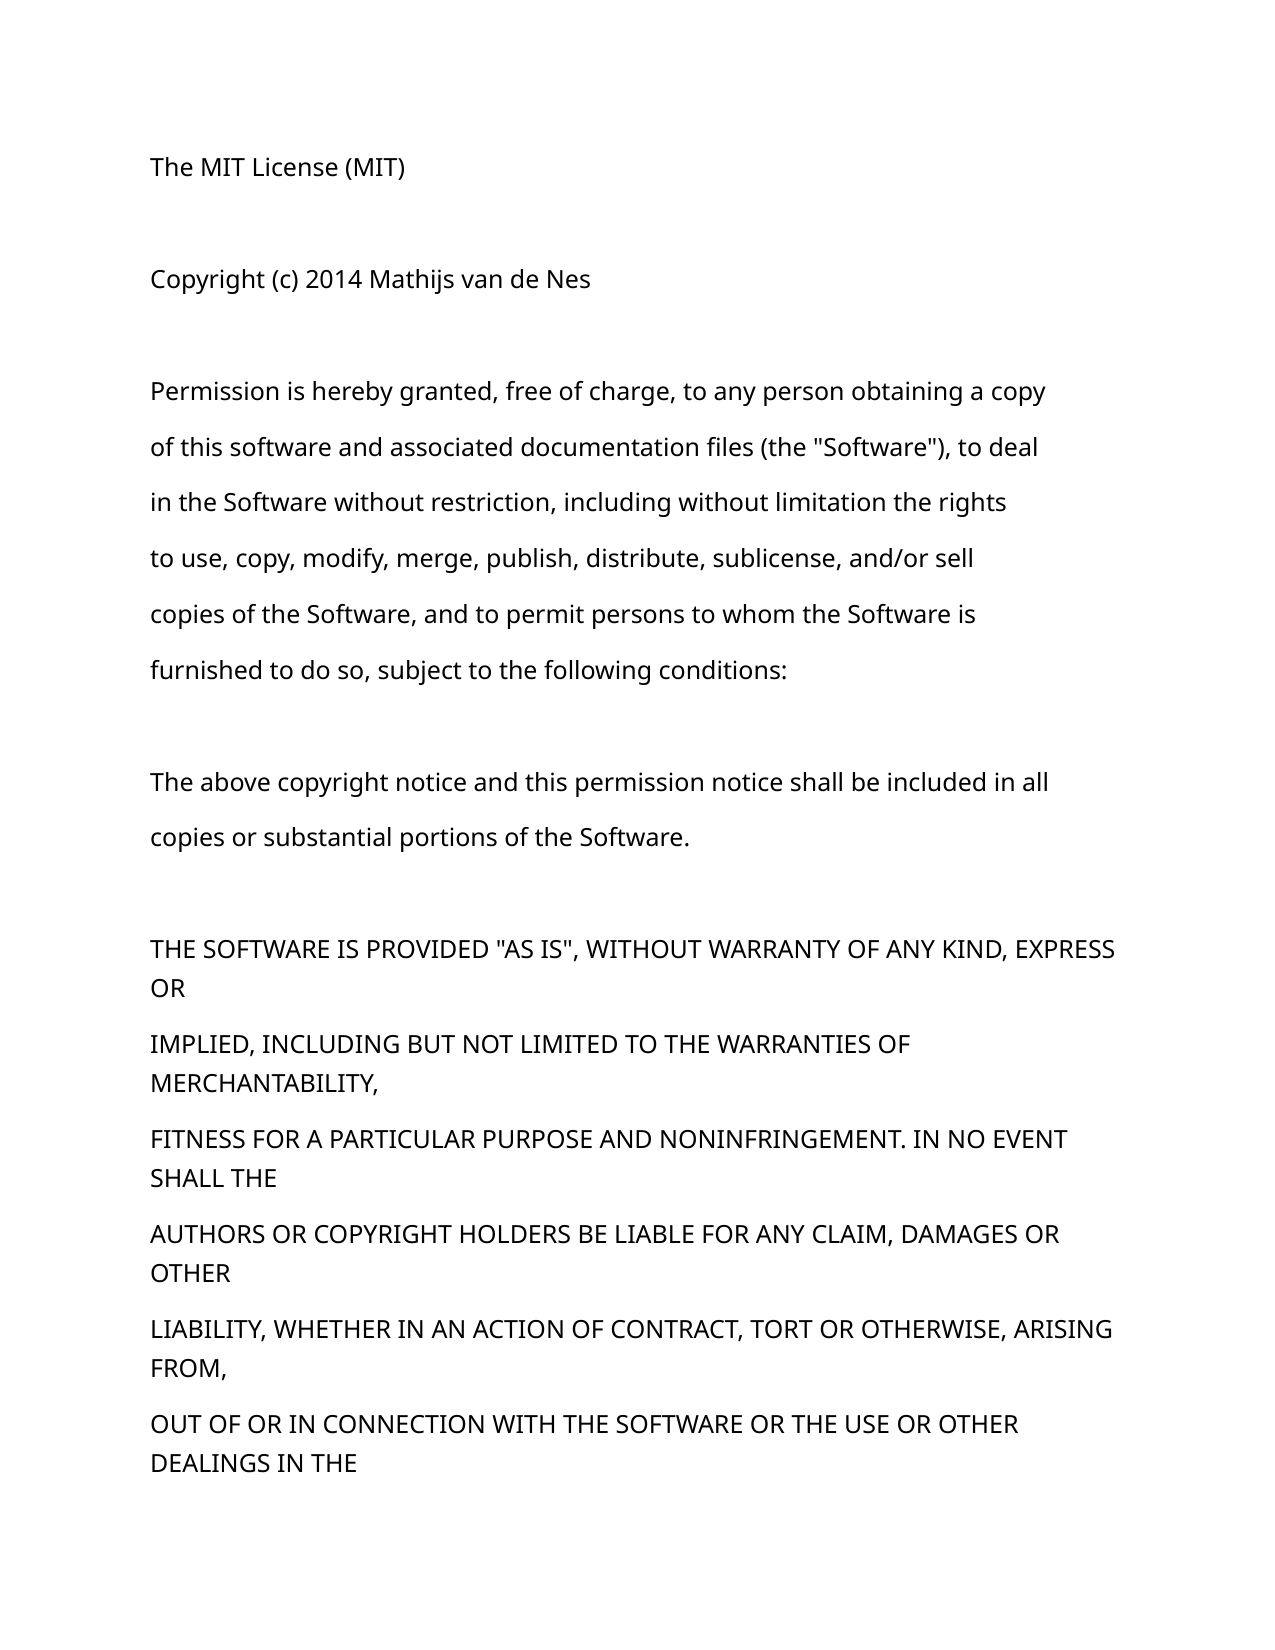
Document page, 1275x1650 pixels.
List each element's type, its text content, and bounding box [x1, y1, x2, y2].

text The MIT License (MIT) [150, 150, 1125, 184]
text FITNESS FOR A PARTICULAR PURPOSE AND NONINFRINGEMENT. IN NO EVENT SHALL THE [150, 1122, 1125, 1195]
text AUTHORS OR COPYRIGHT HOLDERS BE LIABLE FOR ANY CLAIM, DAMAGES OR OTHER [150, 1217, 1125, 1290]
text of this software and associated documentation files (the "Software"), to deal [150, 429, 1125, 463]
text OUT OF OR IN CONNECTION WITH THE SOFTWARE OR THE USE OR OTHER DEALINGS IN THE [150, 1407, 1125, 1480]
text The above copyright notice and this permission notice shall be included in all [150, 764, 1125, 798]
text copies of the Software, and to permit persons to whom the Software is [150, 597, 1125, 631]
text furnished to do so, subject to the following conditions: [150, 652, 1125, 687]
text Copyright (c) 2014 Mathijs van de Nes [150, 262, 1125, 296]
text Permission is hereby granted, free of charge, to any person obtaining a copy [150, 373, 1125, 407]
text to use, copy, modify, merge, publish, distribute, sublicense, and/or sell [150, 541, 1125, 575]
text IMPLIED, INCLUDING BUT NOT LIMITED TO THE WARRANTIES OF MERCHANTABILITY, [150, 1027, 1125, 1100]
text LIABILITY, WHETHER IN AN ACTION OF CONTRACT, TORT OR OTHERWISE, ARISING FROM, [150, 1312, 1125, 1385]
text in the Software without restriction, including without limitation the rights [150, 485, 1125, 519]
text copies or substantial portions of the Software. [150, 820, 1125, 854]
text THE SOFTWARE IS PROVIDED "AS IS", WITHOUT WARRANTY OF ANY KIND, EXPRESS OR [150, 932, 1125, 1005]
